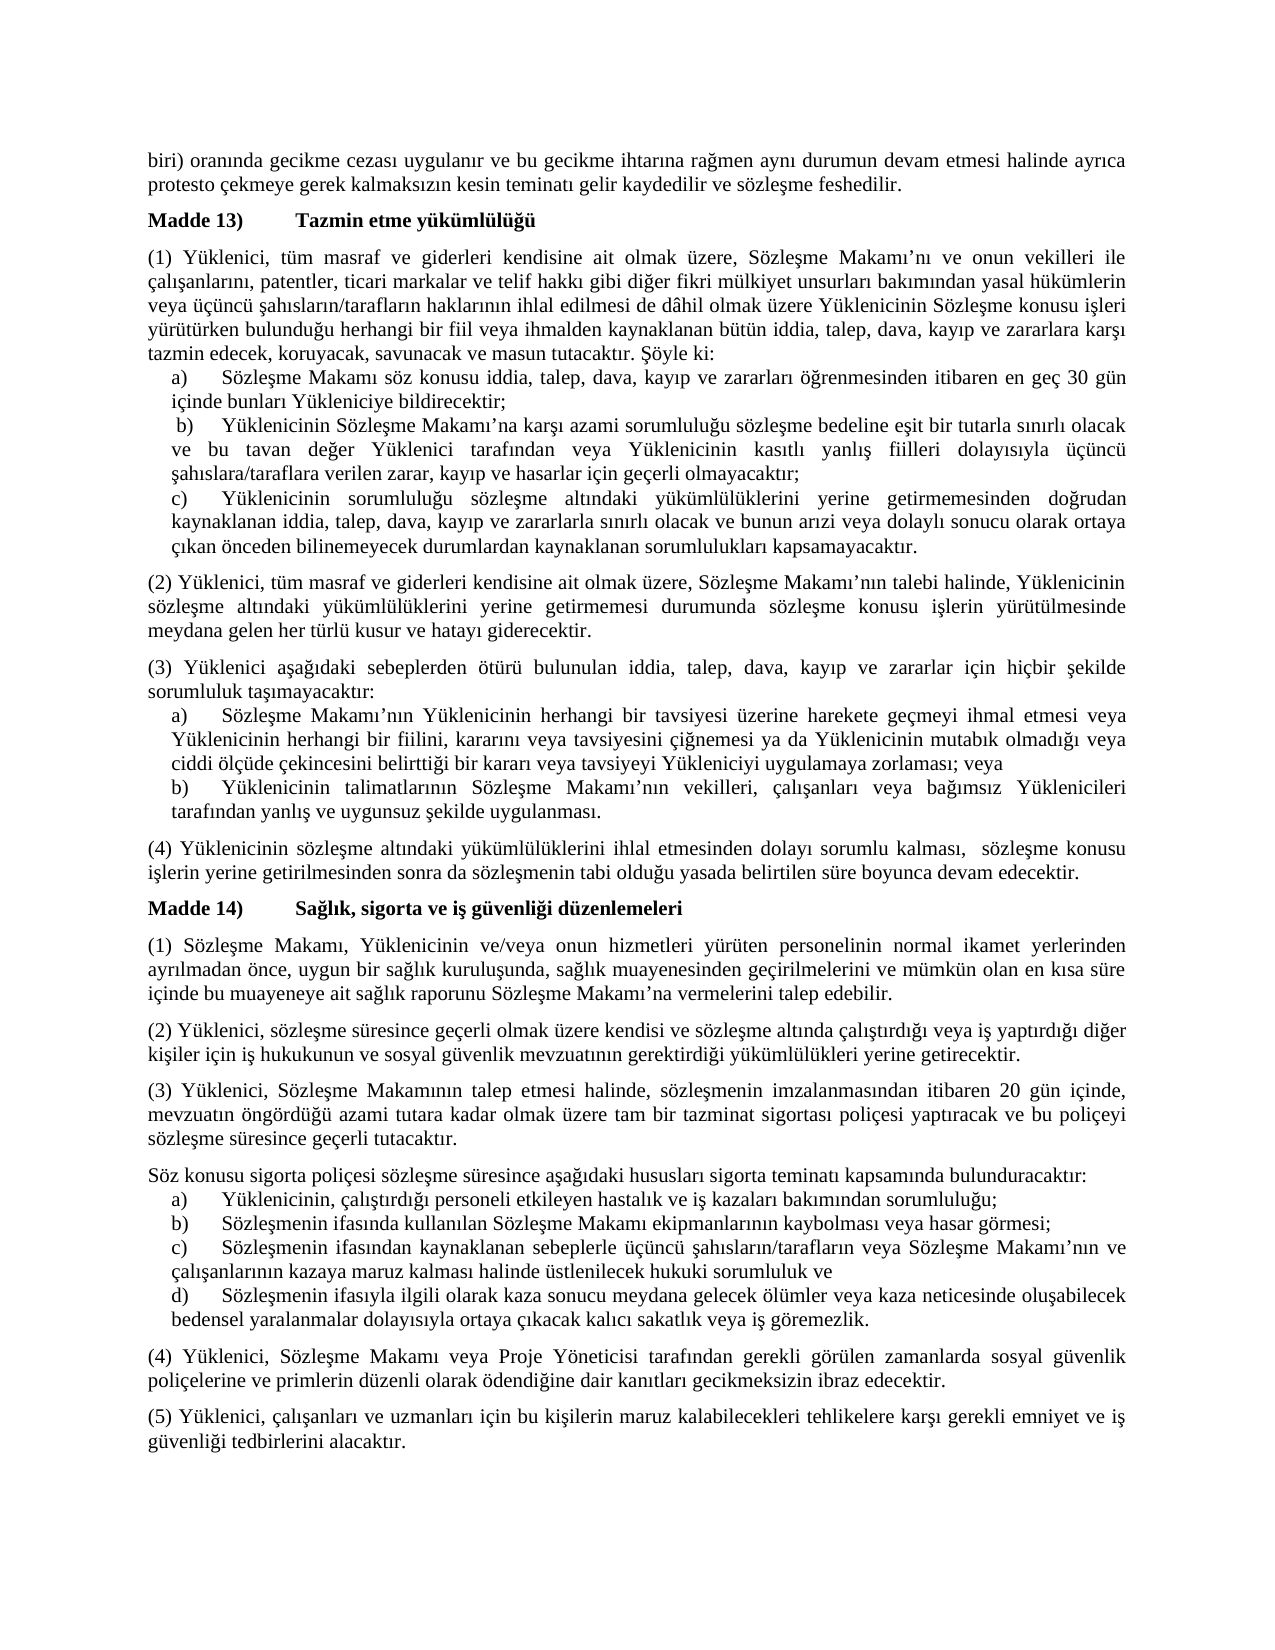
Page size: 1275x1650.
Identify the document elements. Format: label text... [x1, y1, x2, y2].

list Sağlık, sigorta ve iş güvenliği düzenlemeleri [148, 896, 1127, 920]
text (2) Yüklenici, sözleşme süresince geçerli olmak üzere kendisi ve sözleşme altında çalıştırdığı veya iş yaptırdığı diğer kişiler için iş hukukunun ve sosyal güvenlik mevzuatının gerektirdiği yükümlülükleri yerine getirecektir. [148, 1018, 1127, 1066]
text b) Sözleşmenin ifasında kullanılan Sözleşme Makamı ekipmanlarının kaybolması veya hasar görmesi; [171, 1211, 1127, 1235]
text c) Yüklenicinin sorumluluğu sözleşme altındaki yükümlülüklerini yerine getirmemesinden doğrudan kaynaklanan iddia, talep, dava, kayıp ve zararlarla sınırlı olacak ve bunun arızi veya dolaylı sonucu olarak ortaya çıkan önceden bilinemeyecek durumlardan kaynaklanan sorumlulukları kapsamayacaktır. [171, 485, 1127, 558]
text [148, 148, 1127, 196]
text (1) Sözleşme Makamı, Yüklenicinin ve/veya onun hizmetleri yürüten personelinin normal ikamet yerlerinden ayrılmadan önce, uygun bir sağlık kuruluşunda, sağlık muayenesinden geçirilmelerini ve mümkün olan en kısa süre içinde bu muayeneye ait sağlık raporunu Sözleşme Makamı’na vermelerini talep edebilir. [148, 933, 1127, 1005]
text b) Yüklenicinin Sözleşme Makamı’na karşı azami sorumluluğu sözleşme bedeline eşit bir tutarla sınırlı olacak ve bu tavan değer Yüklenici tarafından veya Yüklenicinin kasıtlı yanlış fiilleri dolayısıyla üçüncü şahıslara/taraflara verilen zarar, kayıp ve hasarlar için geçerli olmayacaktır; [171, 413, 1127, 485]
list Tazmin etme yükümlülüğü [148, 208, 1127, 232]
text d) Sözleşmenin ifasıyla ilgili olarak kaza sonucu meydana gelecek ölümler veya kaza neticesinde oluşabilecek bedensel yaralanmalar dolayısıyla ortaya çıkacak kalıcı sakatlık veya iş göremezlik. [171, 1283, 1127, 1331]
text a) Sözleşme Makamı söz konusu iddia, talep, dava, kayıp ve zararları öğrenmesinden itibaren en geç 30 gün içinde bunları Yükleniciye bildirecektir; [171, 365, 1127, 413]
text a) Yüklenicinin, çalıştırdığı personeli etkileyen hastalık ve iş kazaları bakımından sorumluluğu; [171, 1187, 1127, 1211]
text (2) Yüklenici, tüm masraf ve giderleri kendisine ait olmak üzere, Sözleşme Makamı’nın talebi halinde, Yüklenicinin sözleşme altındaki yükümlülüklerini yerine getirmemesi durumunda sözleşme konusu işlerin yürütülmesinde meydana gelen her türlü kusur ve hatayı giderecektir. [148, 570, 1127, 642]
text a) Sözleşme Makamı’nın Yüklenicinin herhangi bir tavsiyesi üzerine harekete geçmeyi ihmal etmesi veya Yüklenicinin herhangi bir fiilini, kararını veya tavsiyesini çiğnemesi ya da Yüklenicinin mutabık olmadığı veya ciddi ölçüde çekincesini belirttiği bir kararı veya tavsiyeyi Yükleniciyi uygulamaya zorlaması; veya [171, 703, 1127, 775]
text (3) Yüklenici aşağıdaki sebeplerden ötürü bulunulan iddia, talep, dava, kayıp ve zararlar için hiçbir şekilde sorumluluk taşımayacaktır: [148, 655, 1127, 703]
text (3) Yüklenici, Sözleşme Makamının talep etmesi halinde, sözleşmenin imzalanmasından itibaren 20 gün içinde, mevzuatın öngördüğü azami tutara kadar olmak üzere tam bir tazminat sigortası poliçesi yaptıracak ve bu poliçeyi sözleşme süresince geçerli tutacaktır. [148, 1078, 1127, 1150]
text (4) Yüklenicinin sözleşme altındaki yükümlülüklerini ihlal etmesinden dolayı sorumlu kalması, sözleşme konusu işlerin yerine getirilmesinden sonra da sözleşmenin tabi olduğu yasada belirtilen süre boyunca devam edecektir. [148, 836, 1127, 884]
text Söz konusu sigorta poliçesi sözleşme süresince aşağıdaki hususları sigorta teminatı kapsamında bulunduracaktır: [148, 1163, 1127, 1187]
text b) Yüklenicinin talimatlarının Sözleşme Makamı’nın vekilleri, çalışanları veya bağımsız Yüklenicileri tarafından yanlış ve uygunsuz şekilde uygulanması. [171, 775, 1127, 823]
text c) Sözleşmenin ifasından kaynaklanan sebeplerle üçüncü şahısların/tarafların veya Sözleşme Makamı’nın ve çalışanlarının kazaya maruz kalması halinde üstlenilecek hukuki sorumluluk ve [171, 1235, 1127, 1283]
text (5) Yüklenici, çalışanları ve uzmanları için bu kişilerin maruz kalabilecekleri tehlikelere karşı gerekli emniyet ve iş güvenliği tedbirlerini alacaktır. [148, 1404, 1127, 1453]
text (4) Yüklenici, Sözleşme Makamı veya Proje Yöneticisi tarafından gerekli görülen zamanlarda sosyal güvenlik poliçelerine ve primlerin düzenli olarak ödendiğine dair kanıtları gecikmeksizin ibraz edecektir. [148, 1344, 1127, 1392]
text (1) Yüklenici, tüm masraf ve giderleri kendisine ait olmak üzere, Sözleşme Makamı’nı ve onun vekilleri ile çalışanlarını, patentler, ticari markalar ve telif hakkı gibi diğer fikri mülkiyet unsurları bakımından yasal hükümlerin veya üçüncü şahısların/tarafların haklarının ihlal edilmesi de dâhil olmak üzere Yüklenicinin Sözleşme konusu işleri yürütürken bulunduğu herhangi bir fiil veya ihmalden kaynaklanan bütün iddia, talep, dava, kayıp ve zararlara karşı tazmin edecek, koruyacak, savunacak ve masun tutacaktır. Şöyle ki: [148, 245, 1127, 365]
